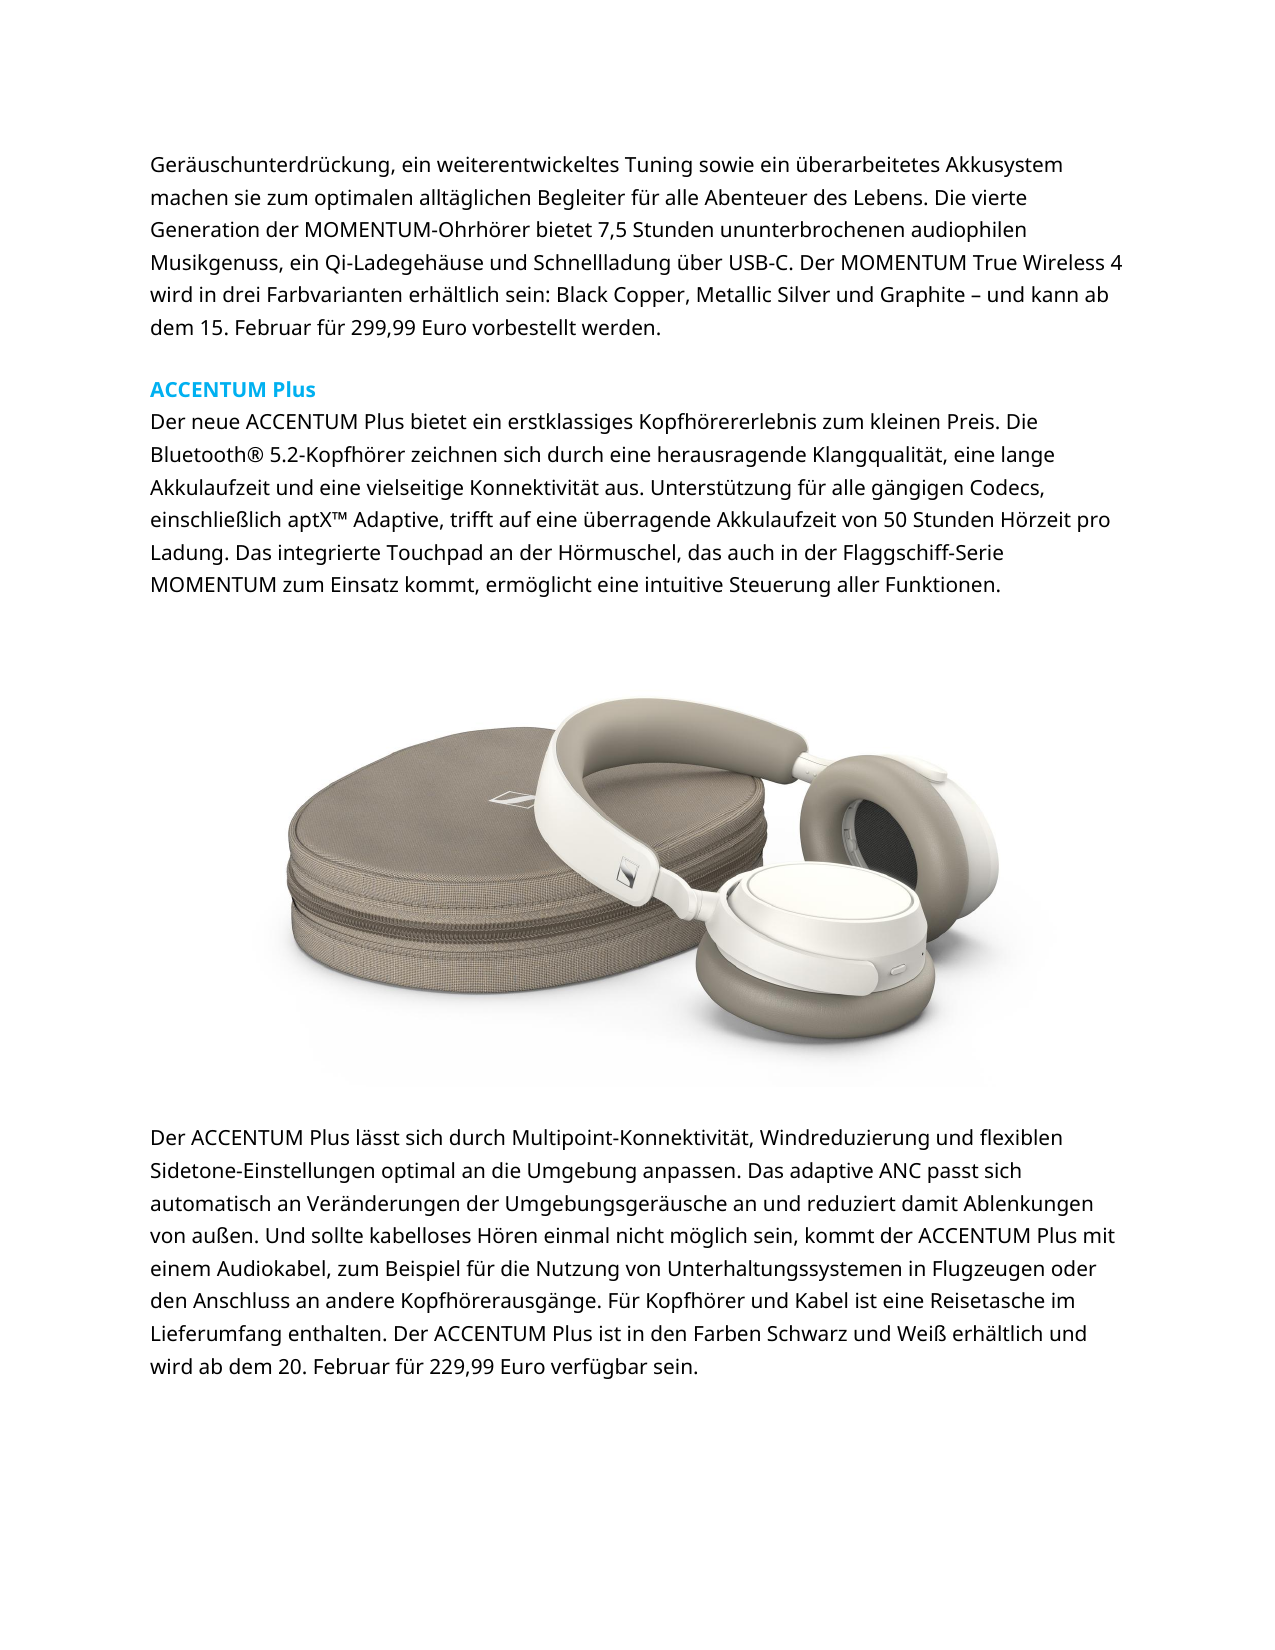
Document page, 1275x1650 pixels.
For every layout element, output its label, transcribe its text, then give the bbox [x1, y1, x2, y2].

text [150, 150, 1125, 341]
text ACCENTUM Plus Der neue ACCENTUM Plus bietet ein erstklassiges Kopfhörererlebnis zum kleinen Preis. Die Bluetooth® 5.2-Kopfhörer zeichnen sich durch eine herausragende Klangqualität, eine lange Akkulaufzeit und eine vielseitige Konnektivität aus. Unterstützung für alle gängigen Codecs, einschließlich aptX™ Adaptive, trifft auf eine überragende Akkulaufzeit von 50 Stunden Hörzeit pro Ladung. Das integrierte Touchpad an der Hörmuschel, das auch in der Flaggschiff-Serie MOMENTUM zum Einsatz kommt, ermöglicht eine intuitive Steuerung aller Funktionen. [150, 375, 1125, 599]
picture [150, 679, 1125, 1087]
text Der ACCENTUM Plus lässt sich durch Multipoint-Konnektivität, Windreduzierung und flexiblen Sidetone-Einstellungen optimal an die Umgebung anpassen. Das adaptive ANC passt sich automatisch an Veränderungen der Umgebungsgeräusche an und reduziert damit Ablenkungen von außen. Und sollte kabelloses Hören einmal nicht möglich sein, kommt der ACCENTUM Plus mit einem Audiokabel, zum Beispiel für die Nutzung von Unterhaltungssystemen in Flugzeugen oder den Anschluss an andere Kopfhörerausgänge. Für Kopfhörer und Kabel ist eine Reisetasche im Lieferumfang enthalten. Der ACCENTUM Plus ist in den Farben Schwarz und Weiß erhältlich und wird ab dem 20. Februar für 229,99 Euro verfügbar sein. [150, 1087, 1125, 1380]
